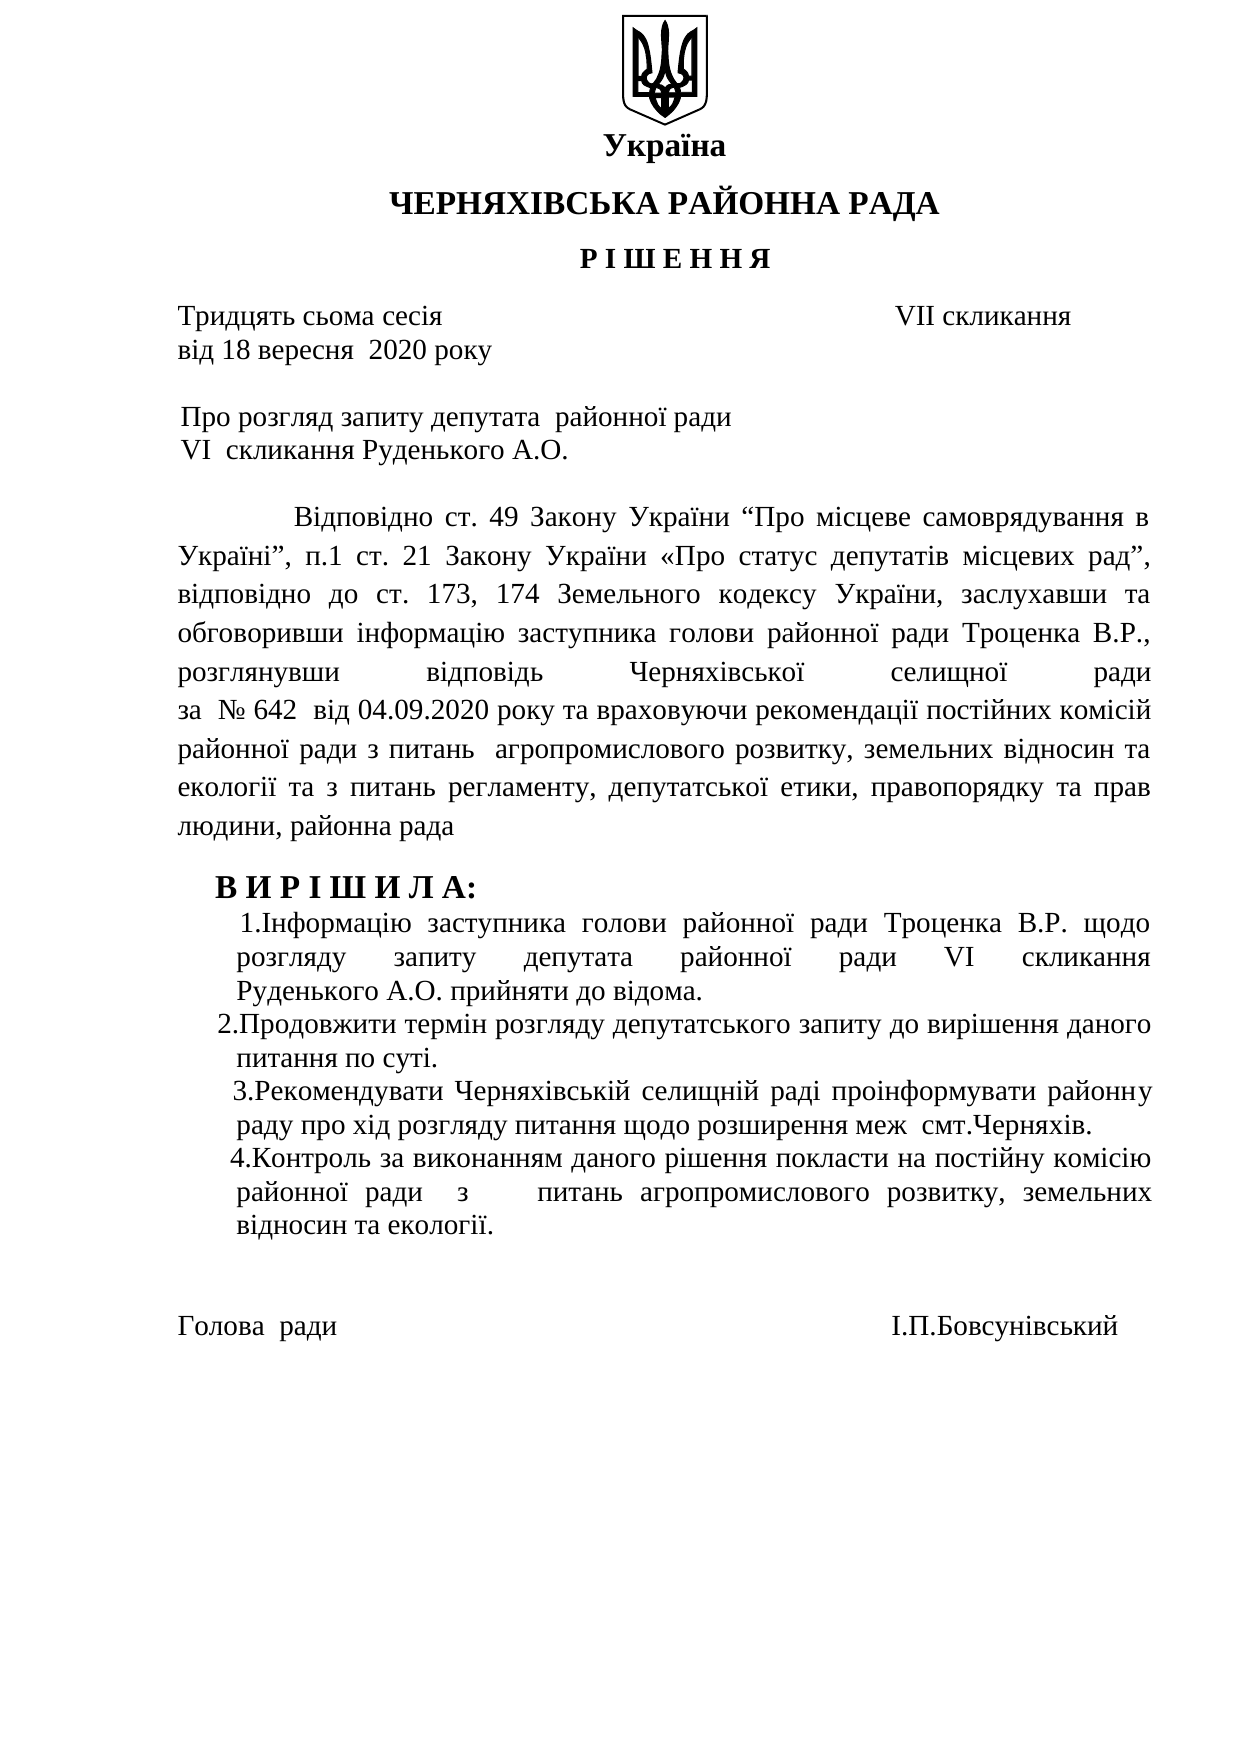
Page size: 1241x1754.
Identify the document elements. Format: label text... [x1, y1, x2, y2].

text 1.Інформацію заступника голови районної ради Троценка В.Р. щодо розгляду запиту депутата районної ради VI скликання Руденького А.О. прийняти до відома. [192, 906, 1152, 1006]
text Відповідно ст. 49 Закону України “Про місцеве самоврядування в Україні”, п.1 ст. 21 Закону України «Про статус депутатів місцевих рад”, відповідно до ст. 173, 174 Земельного кодексу України, заслухавши та обговоривши інформацію заступника голови районної ради Троценка В.Р., розглянувши відповідь Черняхівської селищної ради за № 642 від 04.09.2020 року та враховуючи рекомендації постійних комісій районної ради з питань агропромислового розвитку, земельних відносин та екології та з питань регламенту, депутатської етики, правопорядку та прав людини, районна рада [177, 499, 1152, 841]
text Голова ради І.П.Бовсунівський [177, 1308, 1152, 1342]
text 2.Продовжити термін розгляду депутатського запиту до вирішення даного питання по суті. [177, 1006, 1152, 1073]
text Про розгляд запиту депутата районної ради [152, 399, 1152, 432]
text VI скликання Руденького А.О. [152, 432, 1152, 466]
text Україна [177, 126, 1152, 164]
text 4.Контроль за виконанням даного рішення покласти на постійну комісію районної ради з питань агропромислового розвитку, земельних відносин та екології. [177, 1140, 1152, 1241]
text ЧЕРНЯХІВСЬКА РАЙОННА РАДА [177, 183, 1152, 222]
text Р І Ш Е Н Н Я [177, 241, 1152, 274]
text від 18 вересня 2020 року [177, 332, 1152, 365]
text Тридцять сьома сесія VІІ скликання [177, 298, 1152, 332]
text В И Р І Ш И Л А: [215, 867, 1152, 906]
text 3.Рекомендувати Черняхівській селищній раді проінформувати районну раду про хід розгляду питання щодо розширення меж смт.Черняхів. [177, 1073, 1152, 1140]
